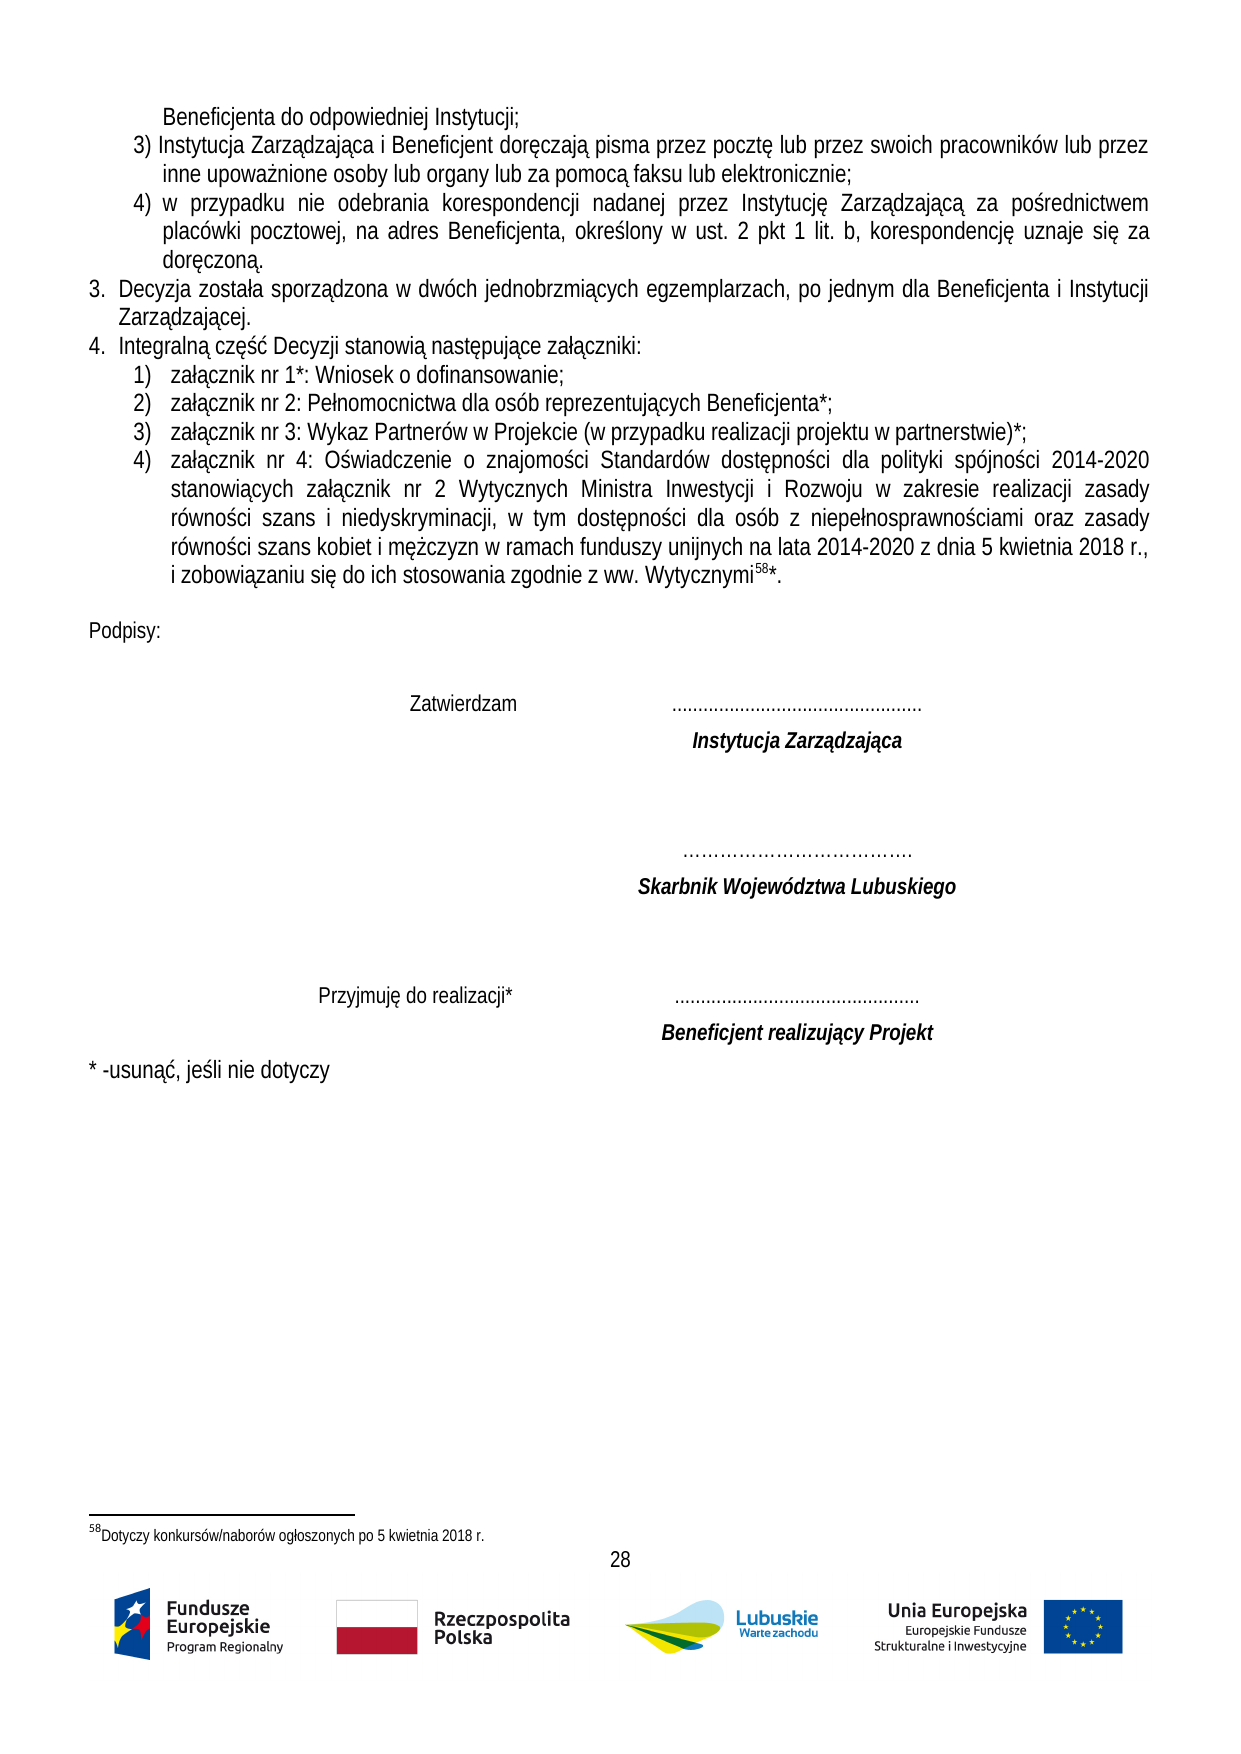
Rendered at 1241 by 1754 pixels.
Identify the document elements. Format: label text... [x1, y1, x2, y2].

list załącznik nr 1*: Wniosek o dofinansowanie; [133, 359, 1152, 388]
text 3) Instytucja Zarządzająca i Beneficjent doręczają pisma przez pocztę lub przez swoich pracowników lub przez inne upoważnione osoby lub organy lub za pomocą faksu lub elektronicznie; [133, 130, 1152, 188]
list załącznik nr 3: Wykaz Partnerów w Projekcie (w przypadku realizacji projektu w partnerstwie)*; [133, 417, 1152, 446]
table_header Zatwierdzam [78, 690, 557, 982]
list Decyzja została sporządzona w dwóch jednobrzmiących egzemplarzach, po jednym dla Beneficjenta i Instytucji Zarządzającej. [89, 274, 1152, 331]
table_cell ............................................... Beneficjent realizujący Projekt [557, 982, 1037, 1055]
text Podpisy: [89, 617, 1152, 644]
picture [88, 1572, 1152, 1681]
table_cell Przyjmuję do realizacji* [78, 982, 557, 1055]
text * -usunąć, jeśli nie dotyczy [89, 1055, 1152, 1083]
table_header ................................................ Instytucja Zarządzająca ………………………………. Skarbnik Województwa Lubuskiego [557, 690, 1037, 982]
list załącznik nr 4: Oświadczenie o znajomości Standardów dostępności dla polityki spójności 2014-2020 stanowiących załącznik nr 2 Wytycznych Ministra Inwestycji i Rozwoju w zakresie realizacji zasady równości szans i niedyskryminacji, w tym dostępności dla osób z niepełnosprawnościami oraz zasady równości szans kobiet i mężczyzn w ramach funduszy unijnych na lata 2014-2020 z dnia 5 kwietnia 2018 r., i zobowiązaniu się do ich stosowania zgodnie z ww. Wytycznymi*. [133, 446, 1152, 589]
text 4) w przypadku nie odebrania korespondencji nadanej przez Instytucję Zarządzającą za pośrednictwem placówki pocztowej, na adres Beneficjenta, określony w ust. 2 pkt 1 lit. b, korespondencję uznaje się za doręczoną. [133, 188, 1152, 274]
list załącznik nr 2: Pełnomocnictwa dla osób reprezentujących Beneficjenta*; [133, 388, 1152, 417]
list Integralną część Decyzji stanowią następujące załączniki: [89, 331, 1152, 359]
